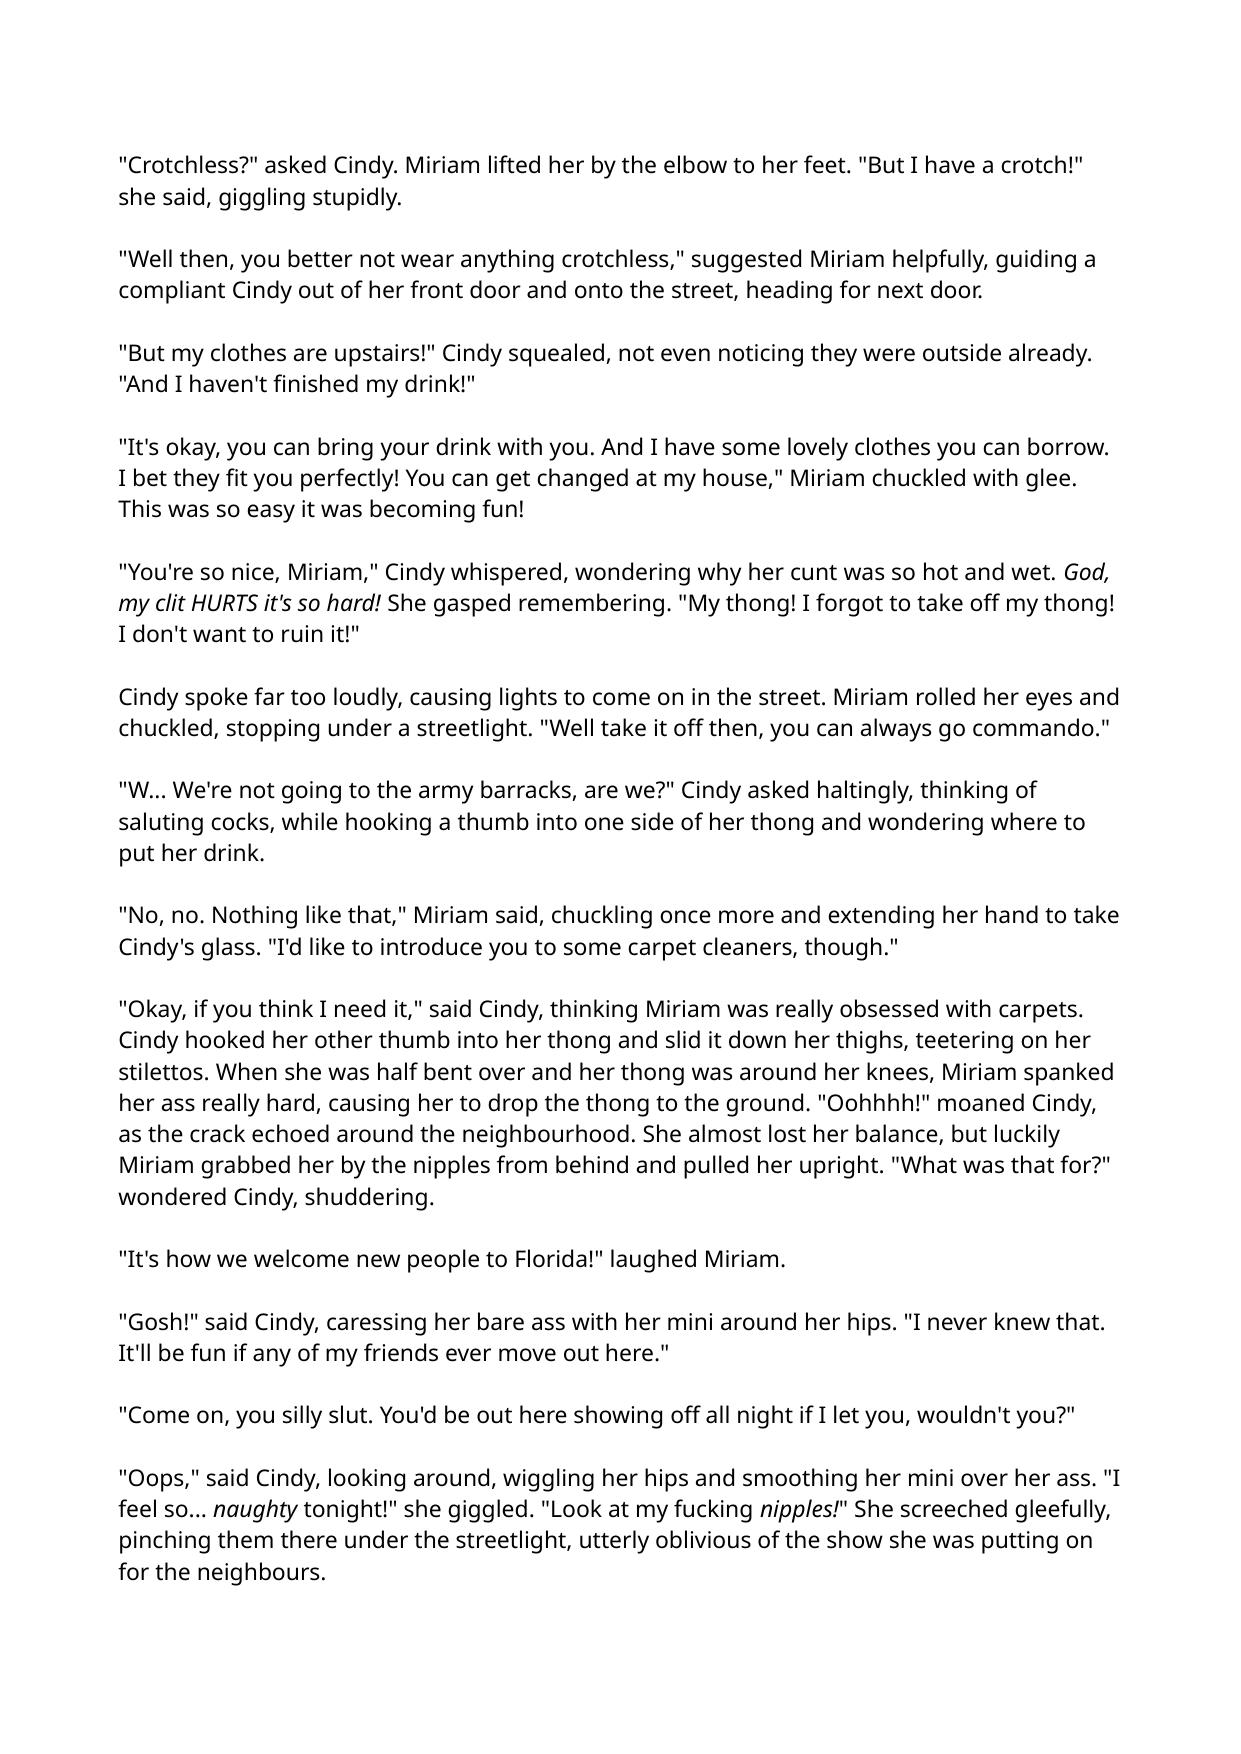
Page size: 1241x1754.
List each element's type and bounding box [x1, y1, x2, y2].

text [118, 118, 1122, 1618]
